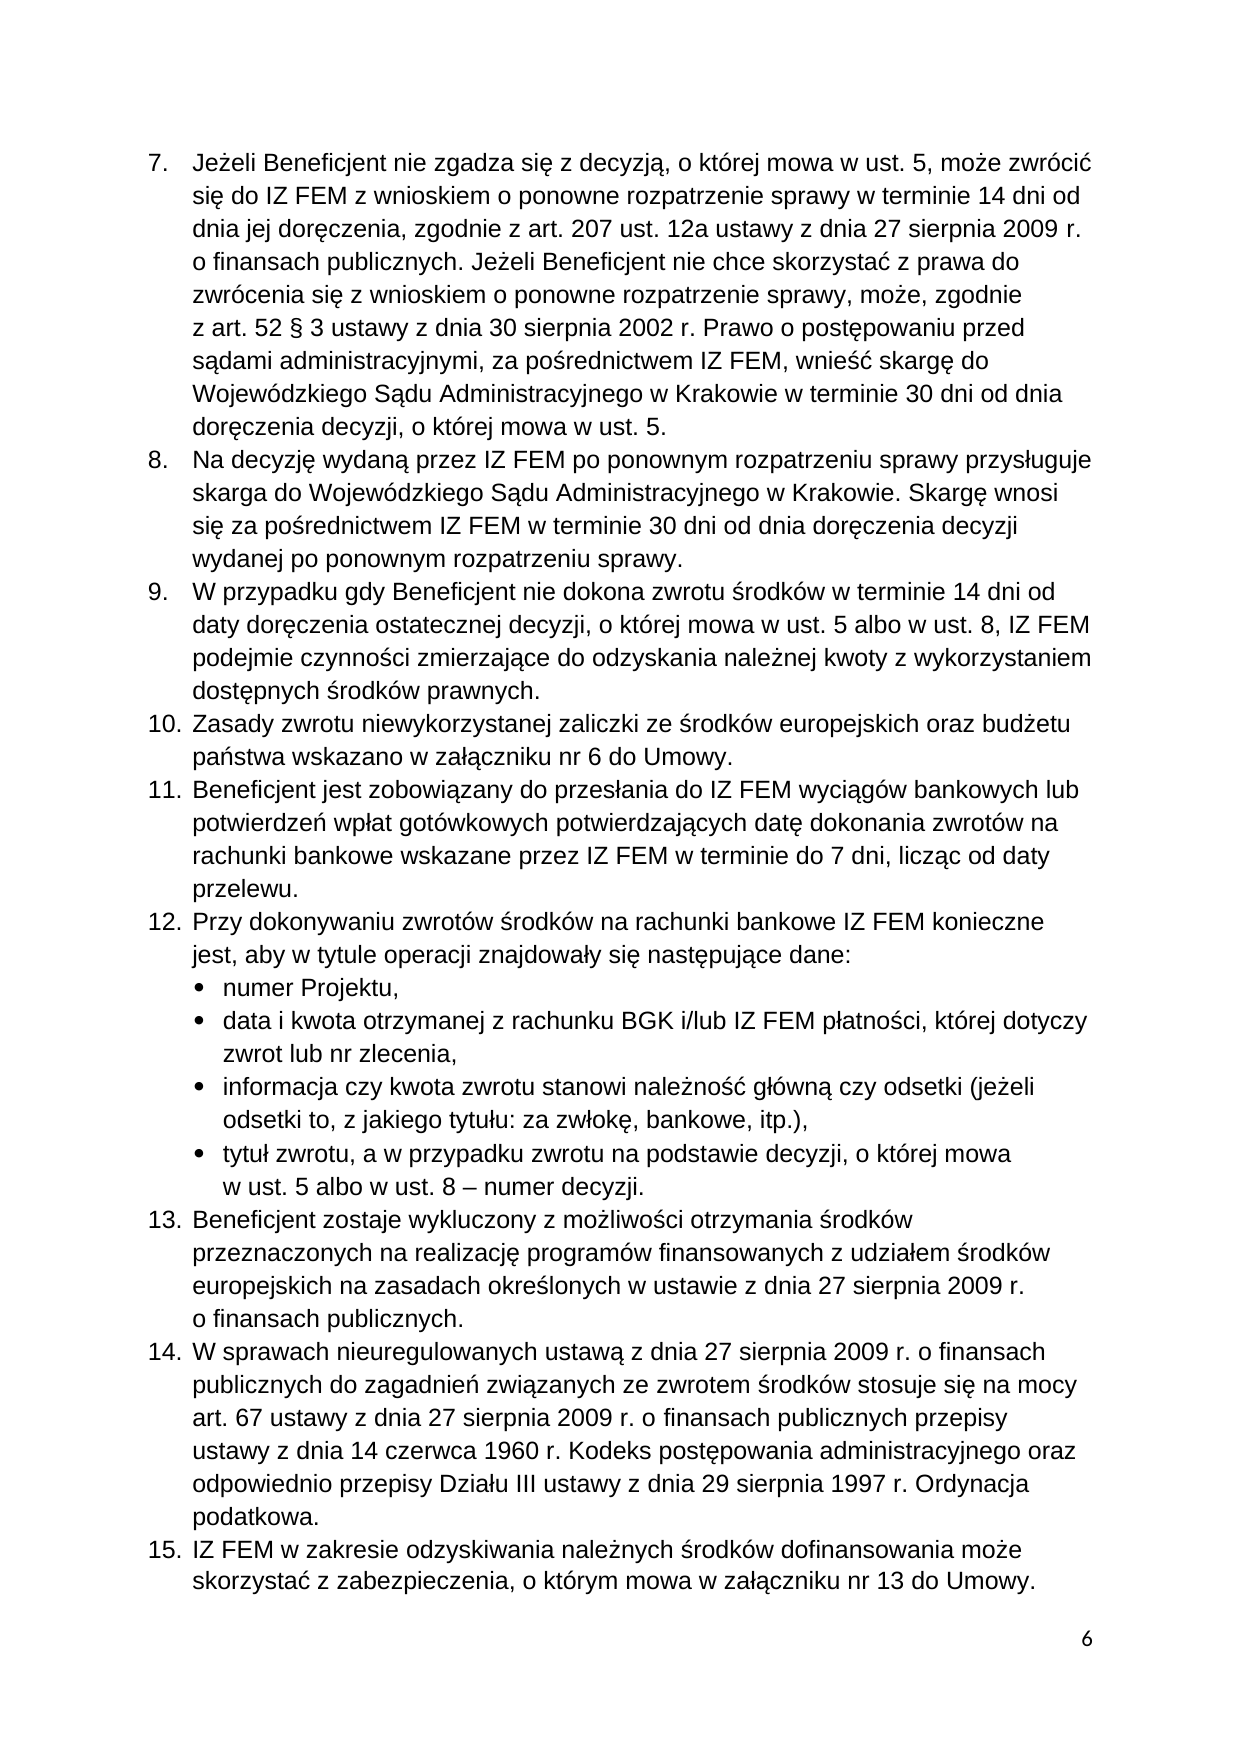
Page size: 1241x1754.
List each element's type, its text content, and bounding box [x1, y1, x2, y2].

list W przypadku gdy Beneficjent nie dokona zwrotu środków w terminie 14 dni od daty doręczenia ostatecznej decyzji, o której mowa w ust. 5 albo w ust. 8, IZ FEM podejmie czynności zmierzające do odzyskania należnej kwoty z wykorzystaniem dostępnych środków prawnych. [148, 577, 1093, 705]
list numer Projektu, [194, 973, 1093, 1002]
list informacja czy kwota zwrotu stanowi należność główną czy odsetki (jeżeli odsetki to, z jakiego tytułu: za zwłokę, bankowe, itp.), [194, 1072, 1093, 1134]
list Jeżeli Beneficjent nie zgadza się z decyzją, o której mowa w ust. 5, może zwrócić się do IZ FEM z wnioskiem o ponowne rozpatrzenie sprawy w terminie 14 dni od dnia jej doręczenia, zgodnie z art. 207 ust. 12a ustawy z dnia 27 sierpnia 2009 r. o finansach publicznych. Jeżeli Beneficjent nie chce skorzystać z prawa do zwrócenia się z wnioskiem o ponowne rozpatrzenie sprawy, może, zgodnie z art. 52 § 3 ustawy z dnia 30 sierpnia 2002 r. Prawo o postępowaniu przed sądami administracyjnymi, za pośrednictwem IZ FEM, wnieść skargę do Wojewódzkiego Sądu Administracyjnego w Krakowie w terminie 30 dni od dnia doręczenia decyzji, o której mowa w ust. 5. [148, 148, 1093, 441]
list tytuł zwrotu, a w przypadku zwrotu na podstawie decyzji, o której mowa w ust. 5 albo w ust. 8 – numer decyzji. [194, 1138, 1093, 1200]
list W sprawach nieuregulowanych ustawą z dnia 27 sierpnia 2009 r. o finansach publicznych do zagadnień związanych ze zwrotem środków stosuje się na mocy art. 67 ustawy z dnia 27 sierpnia 2009 r. o finansach publicznych przepisy ustawy z dnia 14 czerwca 1960 r. Kodeks postępowania administracyjnego oraz odpowiednio przepisy Działu III ustawy z dnia 29 sierpnia 1997 r. Ordynacja podatkowa. [148, 1337, 1093, 1531]
list IZ FEM w zakresie odzyskiwania należnych środków dofinansowania może skorzystać z zabezpieczenia, o którym mowa w załączniku nr 13 do Umowy. [148, 1535, 1093, 1595]
list Beneficjent zostaje wykluczony z możliwości otrzymania środków przeznaczonych na realizację programów finansowanych z udziałem środków europejskich na zasadach określonych w ustawie z dnia 27 sierpnia 2009 r. o finansach publicznych. [148, 1205, 1093, 1332]
list Zasady zwrotu niewykorzystanej zaliczki ze środków europejskich oraz budżetu państwa wskazano w załączniku nr 6 do Umowy. [148, 709, 1093, 771]
list Przy dokonywaniu zwrotów środków na rachunki bankowe IZ FEM konieczne jest, aby w tytule operacji znajdowały się następujące dane: [148, 907, 1093, 969]
list data i kwota otrzymanej z rachunku BGK i/lub IZ FEM płatności, której dotyczy zwrot lub nr zlecenia, [194, 1006, 1093, 1068]
list Na decyzję wydaną przez IZ FEM po ponownym rozpatrzeniu sprawy przysługuje skarga do Wojewódzkiego Sądu Administracyjnego w Krakowie. Skargę wnosi się za pośrednictwem IZ FEM w terminie 30 dni od dnia doręczenia decyzji wydanej po ponownym rozpatrzeniu sprawy. [148, 445, 1093, 573]
list Beneficjent jest zobowiązany do przesłania do IZ FEM wyciągów bankowych lub potwierdzeń wpłat gotówkowych potwierdzających datę dokonania zwrotów na rachunki bankowe wskazane przez IZ FEM w terminie do 7 dni, licząc od daty przelewu. [148, 775, 1093, 903]
